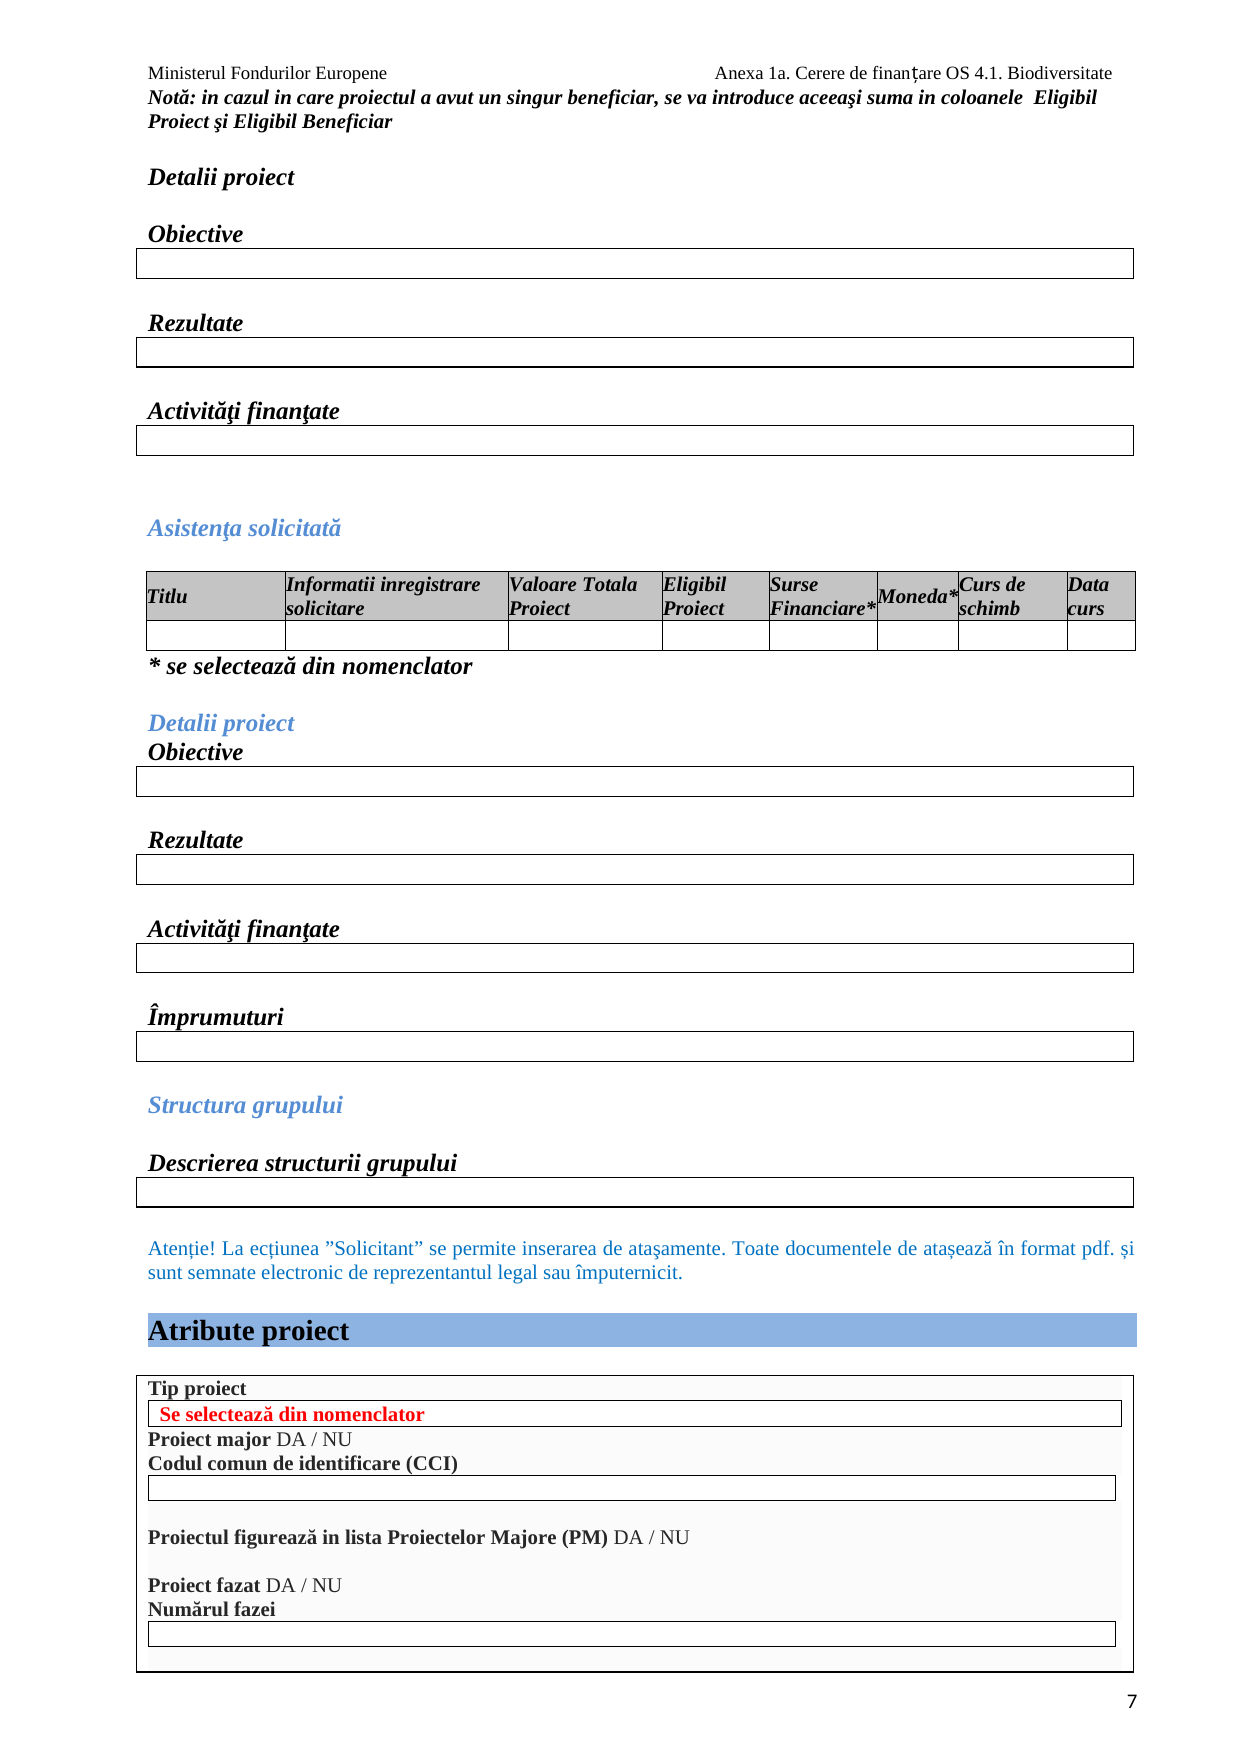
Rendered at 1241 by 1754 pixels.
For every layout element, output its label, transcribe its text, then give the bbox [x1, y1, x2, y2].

table_header Informatii inregistrare solicitare [286, 572, 508, 620]
text Obiective [148, 219, 1137, 248]
table_cell [286, 621, 508, 650]
table_cell [1068, 621, 1135, 650]
text Rezultate [148, 308, 1137, 337]
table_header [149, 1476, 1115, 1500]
table_cell [509, 621, 662, 650]
table_header [137, 1178, 1133, 1206]
text Descrierea structurii grupului [148, 1148, 1137, 1177]
table_header Eligibil Proiect [663, 572, 769, 620]
text Obiective [148, 737, 1137, 766]
table_cell [770, 621, 877, 650]
text Activităţi finanţate [148, 914, 1137, 942]
table_cell [959, 621, 1067, 650]
table_header [137, 338, 1133, 366]
table_header Curs de schimb [959, 572, 1067, 620]
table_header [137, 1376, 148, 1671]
table_cell [663, 621, 769, 650]
table_cell [147, 621, 285, 650]
table_header [137, 249, 1133, 278]
table_header [137, 944, 1133, 972]
table_header Surse Financiare* [770, 572, 877, 620]
subtitle Atribute proiect [148, 1313, 1137, 1347]
text Asistenţa solicitată [148, 484, 1137, 542]
table_header [137, 426, 1133, 455]
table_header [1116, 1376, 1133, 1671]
table_header [137, 767, 1133, 796]
text Structura grupului [148, 1090, 1137, 1119]
table_header Moneda* [878, 572, 958, 620]
text Împrumuturi [148, 1002, 1137, 1031]
table_header Valoare Totala Proiect [509, 572, 662, 620]
text * se selectează din nomenclator [148, 651, 1137, 679]
text Notă: in cazul in care proiectul a avut un singur beneficiar, se va introduce aceeaşi suma in coloanele Eligibil Proiect şi Eligibil Beneficiar [148, 85, 1137, 133]
table_header Data curs [1068, 572, 1135, 620]
text Rezultate [148, 825, 1137, 854]
text Detalii proiect [148, 162, 1137, 191]
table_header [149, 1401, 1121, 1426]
table_header Titlu [147, 572, 285, 620]
table_header [137, 855, 1133, 884]
text Atenție! La ecțiunea ”Solicitant” se permite inserarea de ataşamente. Toate documentele de atașează în format pdf. și sunt semnate electronic de reprezentantul legal sau împuternicit. [148, 1236, 1137, 1284]
table_header [137, 1032, 1133, 1061]
text Activităţi finanţate [148, 396, 1137, 425]
text Detalii proiect [148, 708, 1137, 737]
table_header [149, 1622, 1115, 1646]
table_cell [878, 621, 958, 650]
